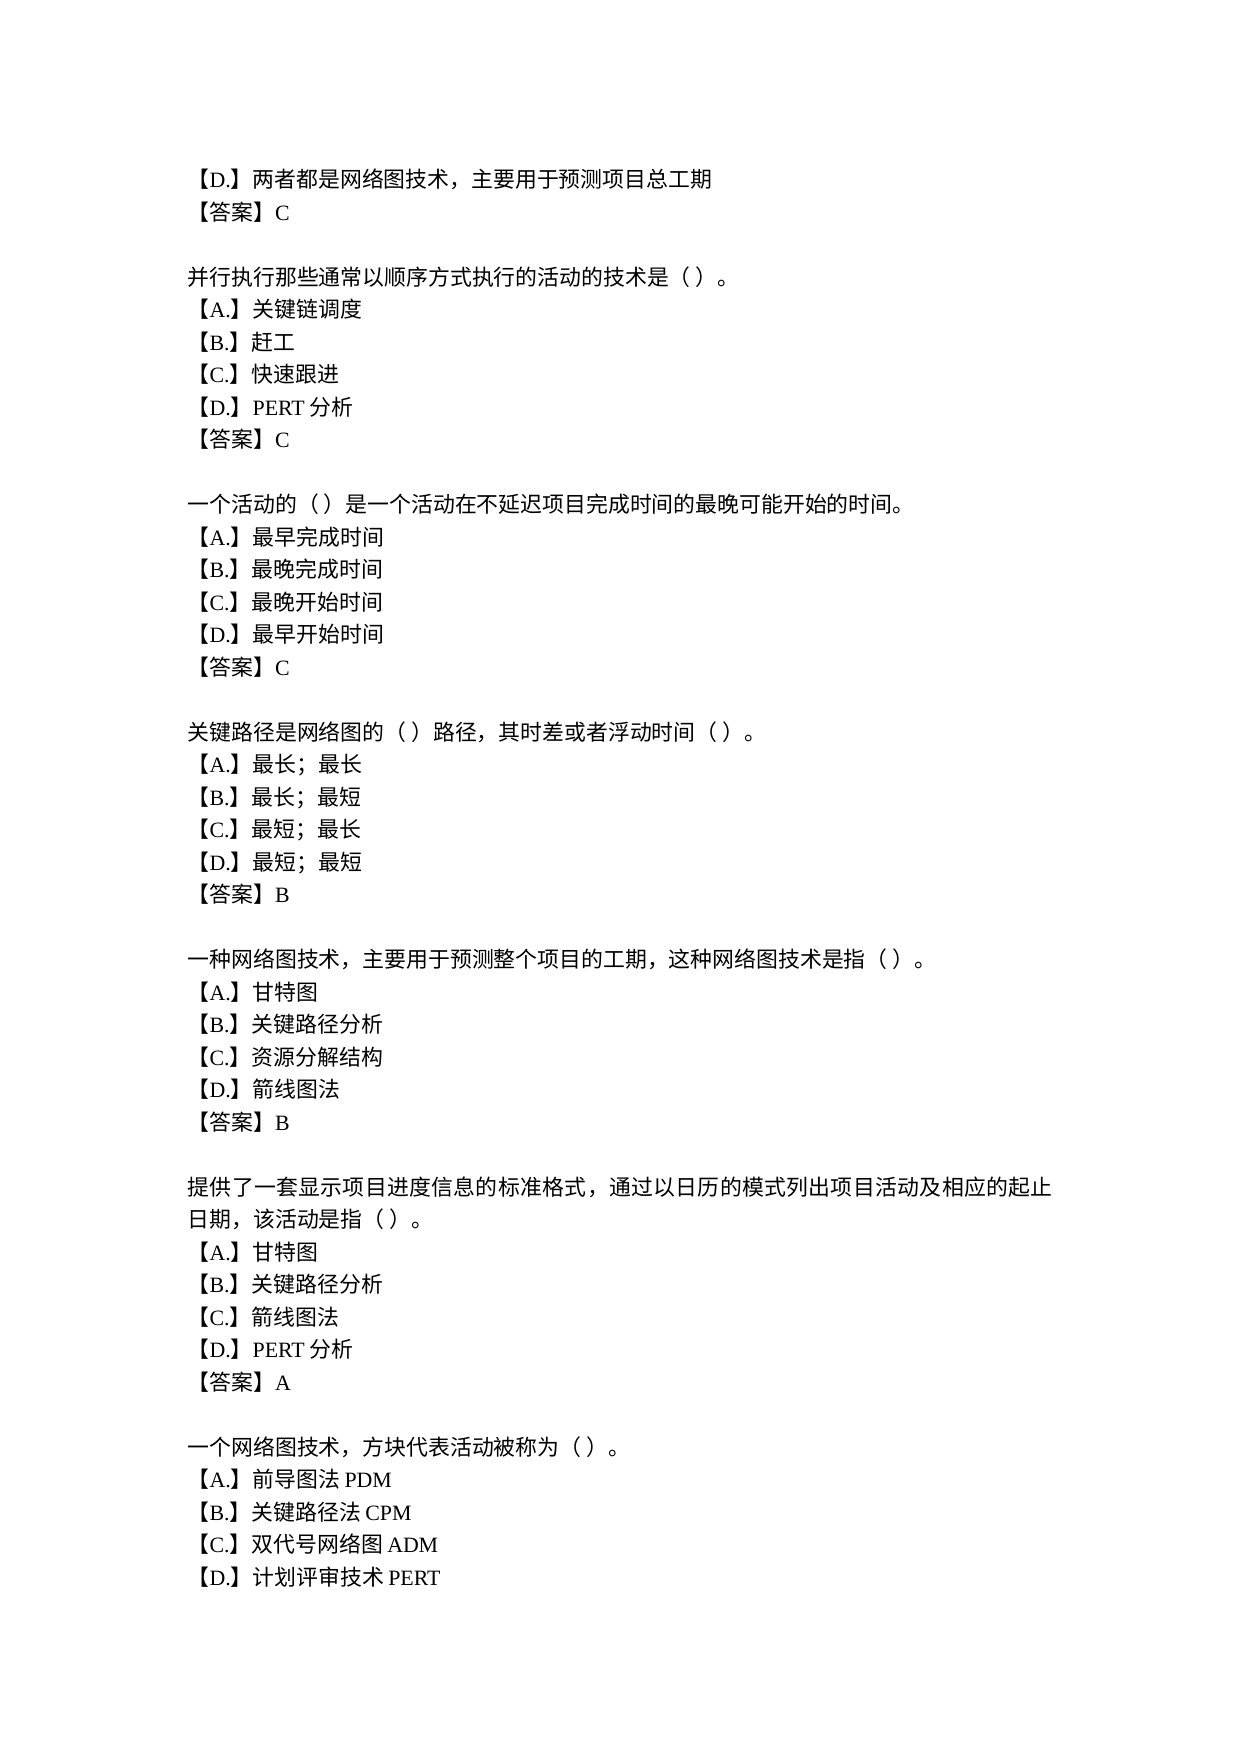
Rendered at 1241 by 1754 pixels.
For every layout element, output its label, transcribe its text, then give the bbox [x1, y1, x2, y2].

text 【答案】C [187, 194, 1053, 227]
text 【答案】C [187, 422, 1053, 454]
text 【答案】B [187, 1104, 1053, 1137]
text 【D.】两者都是网络图技术，主要用于预测项目总工期 [187, 162, 1053, 194]
text 【D.】最短；最短 [187, 844, 1053, 877]
text 提供了一套显示项目进度信息的标准格式，通过以日历的模式列出项目活动及相应的起止日期，该活动是指（ ）。 [187, 1169, 1053, 1234]
text 【A.】最长；最长 [187, 747, 1053, 779]
text 【A.】甘特图 [187, 974, 1053, 1007]
text 【答案】B [187, 877, 1053, 909]
text 关键路径是网络图的（ ）路径，其时差或者浮动时间（ ）。 [187, 714, 1053, 747]
text 【C.】资源分解结构 [187, 1039, 1053, 1072]
text 【答案】A [187, 1364, 1053, 1397]
text 【D.】PERT分析 [187, 1332, 1053, 1364]
text 【B.】关键路径分析 [187, 1007, 1053, 1039]
text 【C.】箭线图法 [187, 1299, 1053, 1332]
text 【B.】关键路径法CPM [187, 1494, 1053, 1527]
text 一个活动的（ ）是一个活动在不延迟项目完成时间的最晚可能开始的时间。 [187, 487, 1053, 519]
text 【B.】最晚完成时间 [187, 552, 1053, 584]
text 【A.】甘特图 [187, 1234, 1053, 1267]
text 【D.】PERT分析 [187, 389, 1053, 422]
text 【D.】箭线图法 [187, 1072, 1053, 1104]
text 【C.】最短；最长 [187, 812, 1053, 844]
text 【C.】双代号网络图ADM [187, 1527, 1053, 1559]
text 【B.】赶工 [187, 324, 1053, 357]
text 【D.】计划评审技术PERT [187, 1559, 1053, 1592]
text 并行执行那些通常以顺序方式执行的活动的技术是（ ）。 [187, 259, 1053, 292]
text 【D.】最早开始时间 [187, 617, 1053, 649]
text 【A.】关键链调度 [187, 292, 1053, 324]
text 一种网络图技术，主要用于预测整个项目的工期，这种网络图技术是指（ ）。 [187, 942, 1053, 974]
text 【A.】最早完成时间 [187, 519, 1053, 552]
text 【C.】最晚开始时间 [187, 584, 1053, 617]
text 【答案】C [187, 649, 1053, 682]
text 【B.】关键路径分析 [187, 1267, 1053, 1299]
text 【C.】快速跟进 [187, 357, 1053, 389]
text 【A.】前导图法PDM [187, 1462, 1053, 1494]
text 一个网络图技术，方块代表活动被称为（ ）。 [187, 1429, 1053, 1462]
text 【B.】最长；最短 [187, 779, 1053, 812]
